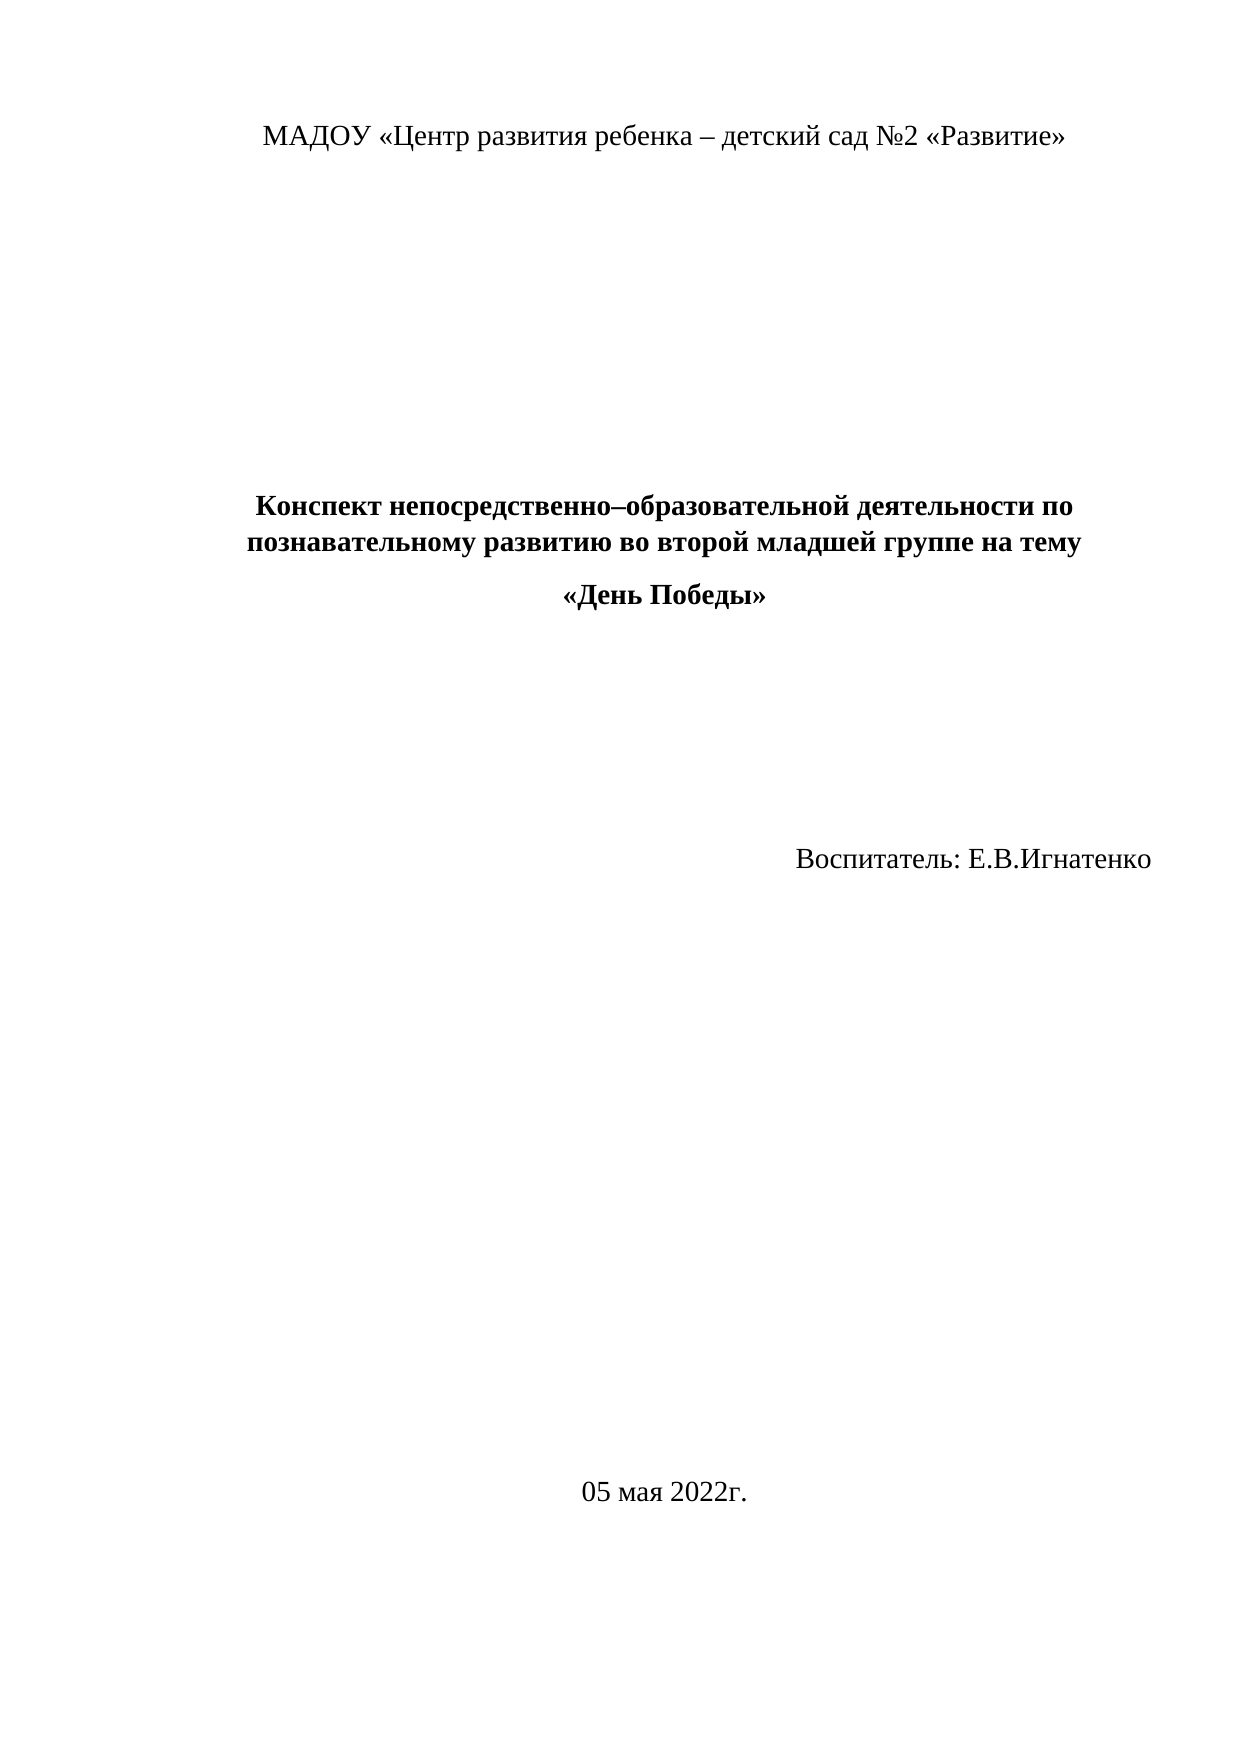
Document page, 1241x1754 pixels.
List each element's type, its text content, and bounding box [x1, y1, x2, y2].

text «День Победы» [177, 577, 1152, 610]
text МАДОУ «Центр развития ребенка – детский сад №2 «Развитие» [177, 118, 1152, 152]
text Воспитатель: Е.В.Игнатенко [177, 841, 1152, 874]
text 05 мая 2022г. [177, 1474, 1152, 1508]
text Конспект непосредственно–образовательной деятельности по познавательному развитию во второй младшей группе на тему [177, 488, 1152, 557]
